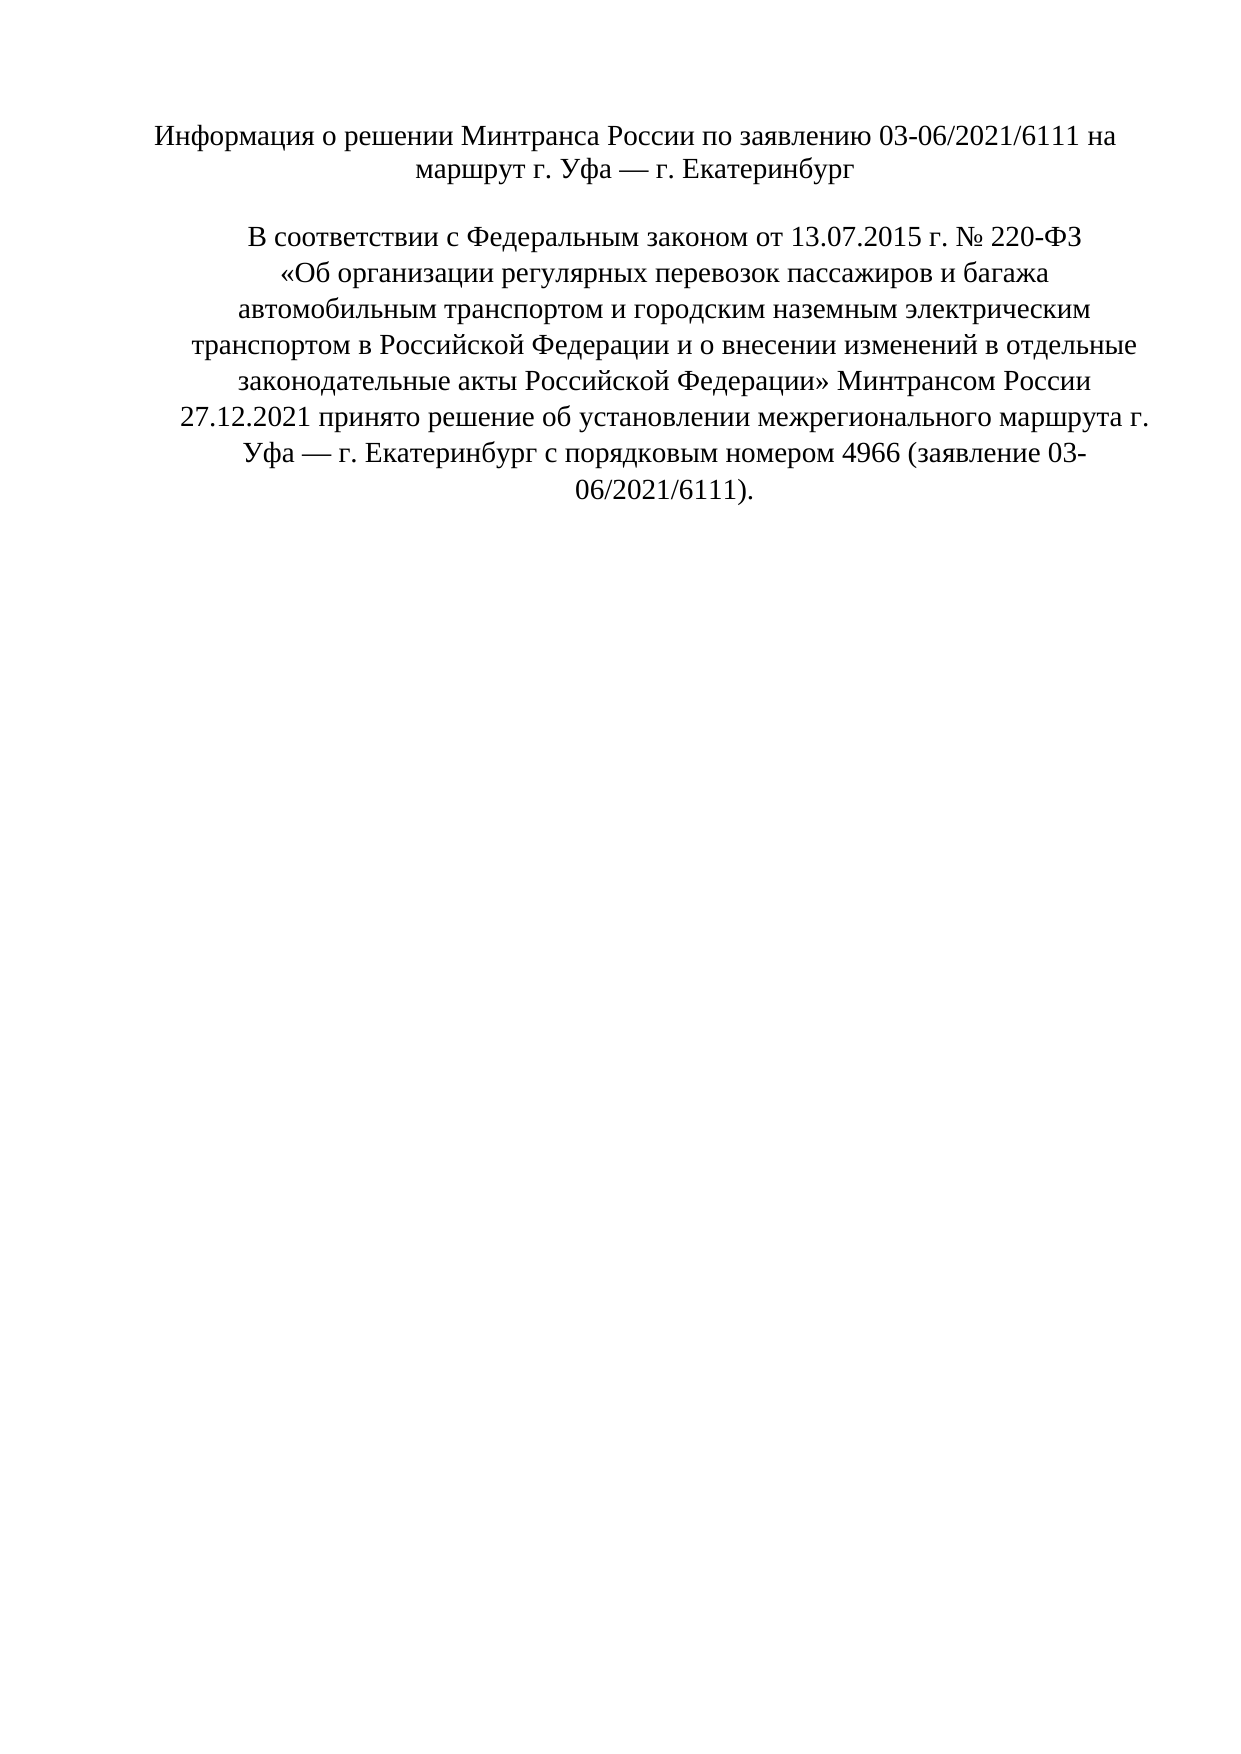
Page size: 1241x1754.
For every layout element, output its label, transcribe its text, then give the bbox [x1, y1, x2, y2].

text Информация о решении Минтранса России по заявлению 03-06/2021/6111 на маршрут г. Уфа — г. Екатеринбург [118, 118, 1152, 185]
text В соответствии с Федеральным законом от 13.07.2015 г. № 220-ФЗ «Об организации регулярных перевозок пассажиров и багажа автомобильным транспортом и городским наземным электрическим транспортом в Российской Федерации и о внесении изменений в отдельные законодательные акты Российской Федерации» Минтрансом России 27.12.2021 принято решение об установлении межрегионального маршрута г. Уфа — г. Екатеринбург с порядковым номером 4966 (заявление 03-06/2021/6111). [177, 219, 1152, 505]
